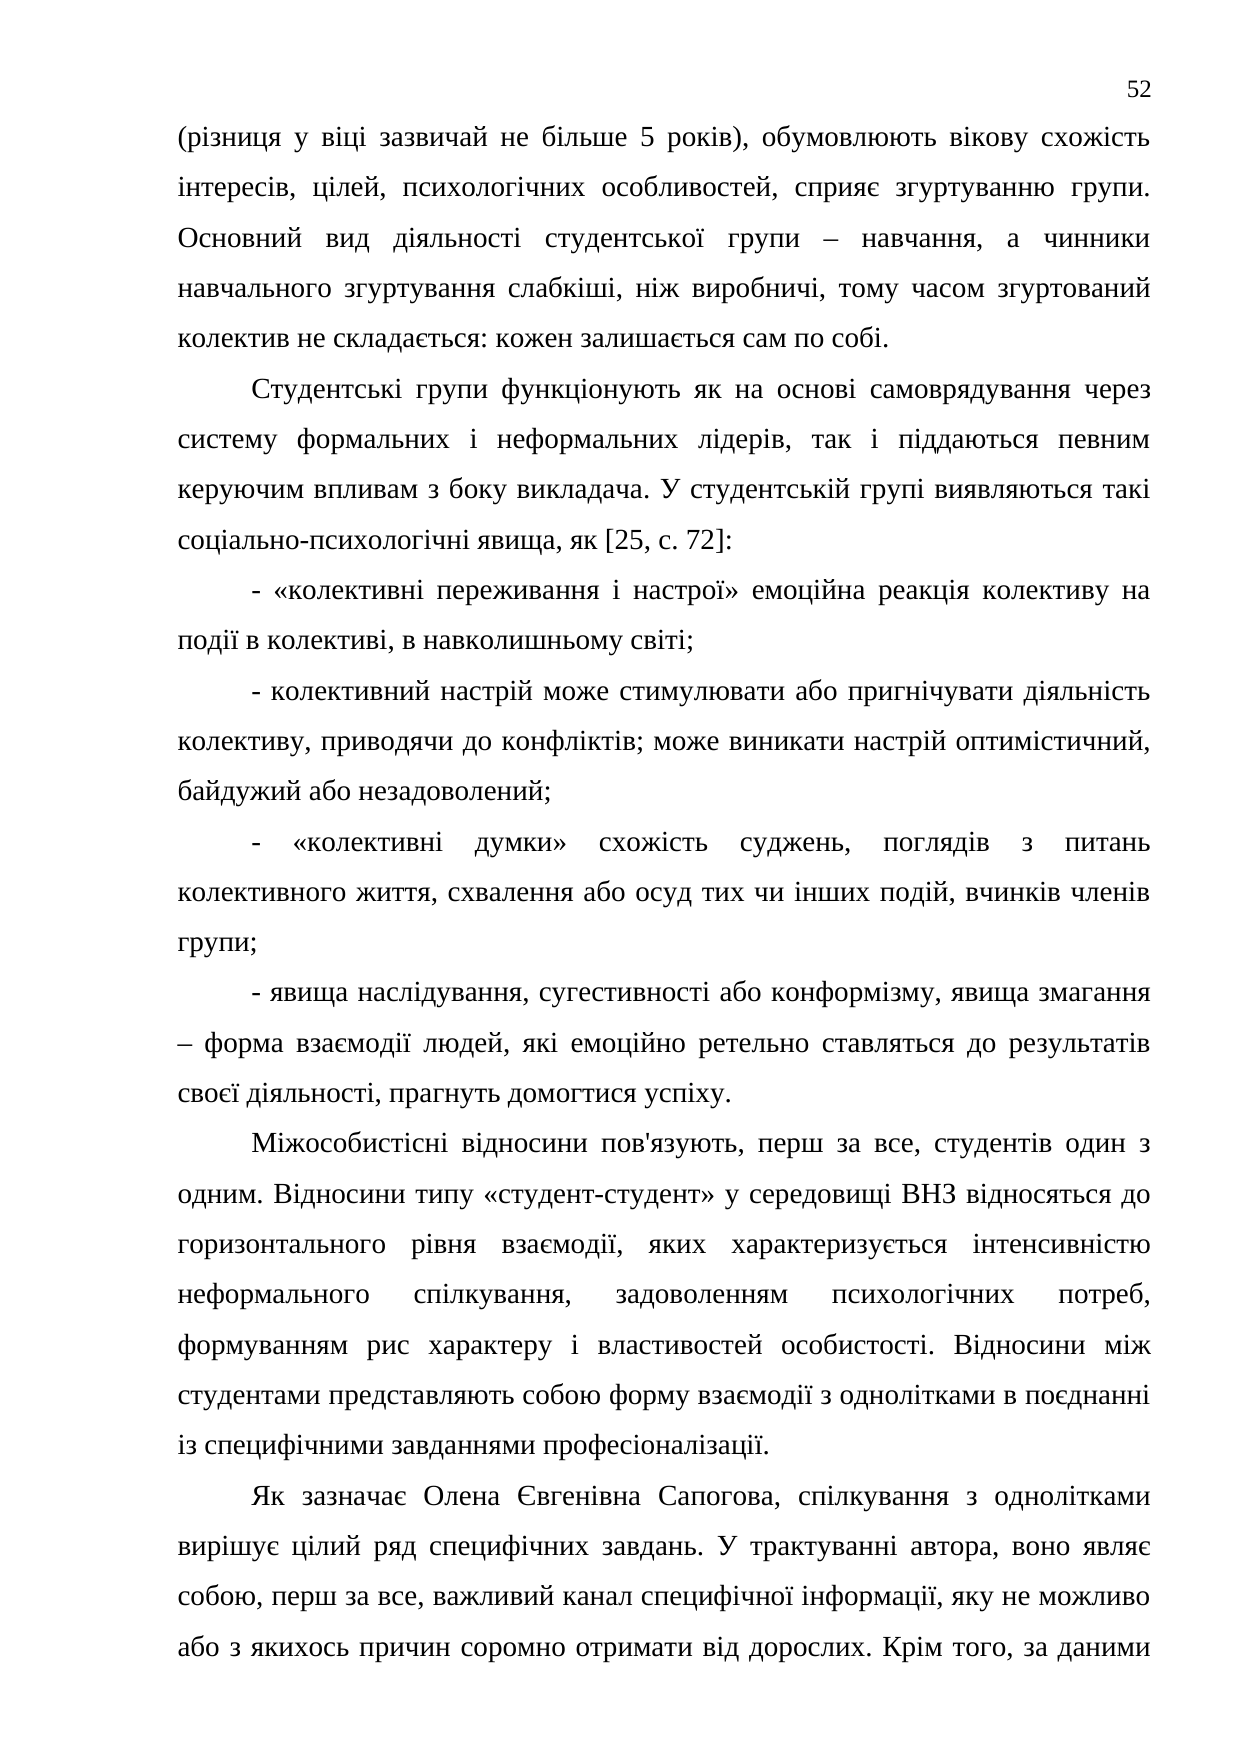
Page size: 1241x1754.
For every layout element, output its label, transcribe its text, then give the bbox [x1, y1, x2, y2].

text - явища наслідування, сугестивності або конформізму, явища змагання – форма взаємодії людей, які емоційно ретельно ставляться до результатів своєї діяльності, прагнуть домогтися успіху. [177, 974, 1152, 1109]
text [177, 1478, 1152, 1662]
text - «колективні переживання і настрої» емоційна реакція колективу на події в колективі, в навколишньому світі; [177, 572, 1152, 656]
text - колективний настрій може стимулювати або пригнічувати діяльність колективу, приводячи до конфліктів; може виникати настрій оптимістичний, байдужий або незадоволений; [177, 673, 1152, 807]
text Міжособистісні відносини пов'язують, перш за все, студентів один з одним. Відносини типу «студент-студент» у середовищі ВНЗ відносяться до горизонтального рівня взаємодії, яких характеризується інтенсивністю неформального спілкування, задоволенням психологічних потреб, формуванням рис характеру і властивостей особистості. Відносини між студентами представляють собою форму взаємодії з однолітками в поєднанні із специфічними завданнями професіоналізації. [177, 1126, 1152, 1461]
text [177, 119, 1152, 354]
text - «колективні думки» схожість суджень, поглядів з питань колективного життя, схвалення або осуд тих чи інших подій, вчинків членів групи; [177, 824, 1152, 958]
text Студентські групи функціонують як на основі самоврядування через систему формальних і неформальних лідерів, так і піддаються певним керуючим впливам з боку викладача. У студентській групі виявляються такі соціально-психологічні явища, як [25, с. 72]: [177, 371, 1152, 555]
